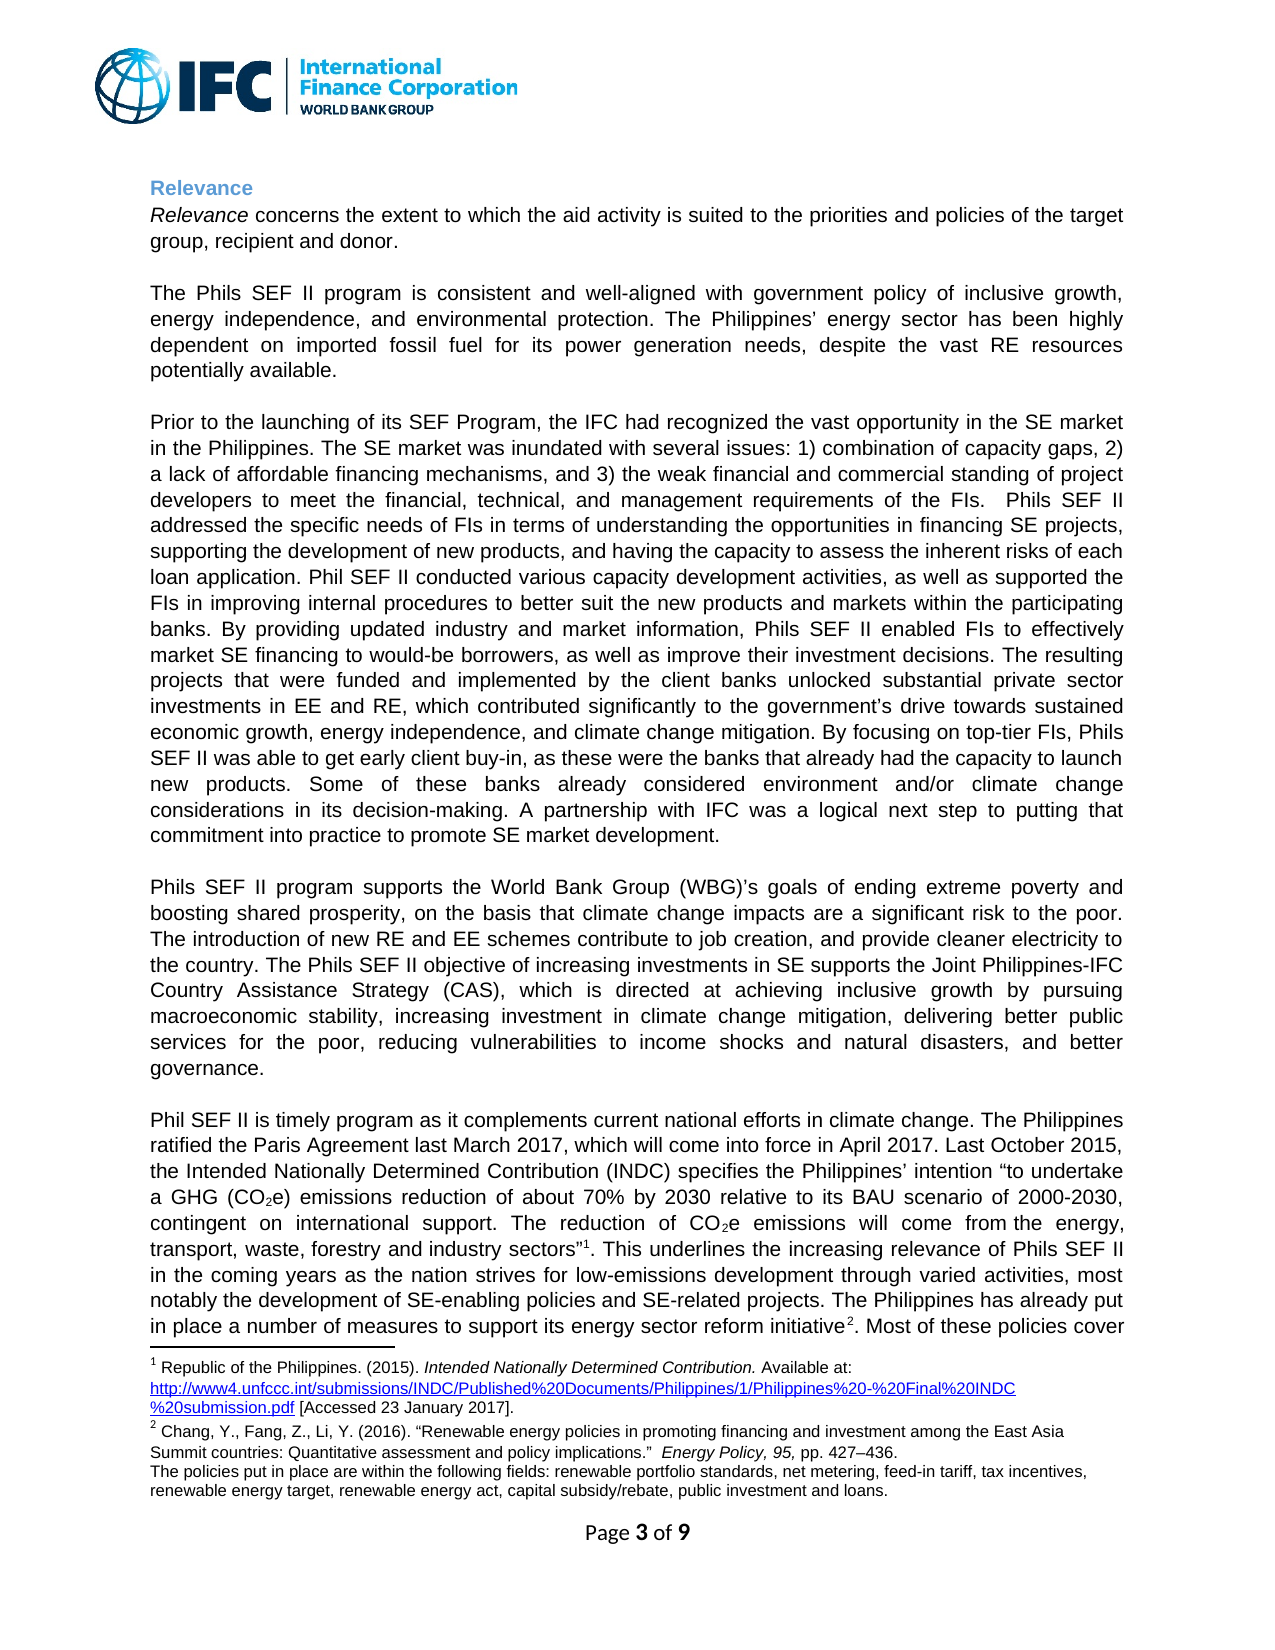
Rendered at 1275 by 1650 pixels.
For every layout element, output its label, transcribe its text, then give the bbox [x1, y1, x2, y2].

picture [112, 55, 129, 61]
text Relevance [150, 176, 1125, 200]
picture [128, 63, 139, 78]
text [150, 1107, 1125, 1338]
text The Phils SEF II program is consistent and well-aligned with government policy of inclusive growth, energy independence, and environmental protection. The Philippines’ energy sector has been highly dependent on imported fossil fuel for its power generation needs, despite the vast RE resources potentially available. [150, 281, 1125, 382]
text Relevance concerns the extent to which the aid activity is suited to the priorities and policies of the target group, recipient and donor. [150, 203, 1125, 253]
picture [117, 61, 131, 73]
text Phils SEF II program supports the World Bank Group (WBG)’s goals of ending extreme poverty and boosting shared prosperity, on the basis that climate change impacts are a significant risk to the poor. The introduction of new RE and EE schemes contribute to job creation, and provide cleaner electricity to the country. The Phils SEF II objective of increasing investments in SE supports the Joint Philippines-IFC Country Assistance Strategy (CAS), which is directed at achieving inclusive growth by pursuing macroeconomic stability, increasing investment in climate change mitigation, delivering better public services for the poor, reducing vulnerabilities to income shocks and natural disasters, and better governance. [150, 875, 1125, 1080]
picture [95, 48, 518, 124]
text Prior to the launching of its SEF Program, the IFC had recognized the vast opportunity in the SE market in the Philippines. The SE market was inundated with several issues: 1) combination of capacity gaps, 2) a lack of affordable financing mechanisms, and 3) the weak financial and commercial standing of project developers to meet the financial, technical, and management requirements of the FIs. Phils SEF II addressed the specific needs of FIs in terms of understanding the opportunities in financing SE projects, supporting the development of new products, and having the capacity to assess the inherent risks of each loan application. Phil SEF II conducted various capacity development activities, as well as supported the FIs in improving internal procedures to better suit the new products and markets within the participating banks. By providing updated industry and market information, Phils SEF II enabled FIs to effectively market SE financing to would-be borrowers, as well as improve their investment decisions. The resulting projects that were funded and implemented by the client banks unlocked substantial private sector investments in EE and RE, which contributed significantly to the government’s drive towards sustained economic growth, energy independence, and climate change mitigation. By focusing on top-tier FIs, Phils SEF II was able to get early client buy-in, as these were the banks that already had the capacity to launch new products. Some of these banks already considered environment and/or climate change considerations in its decision-making. A partnership with IFC was a logical next step to putting that commitment into practice to promote SE market development. [150, 410, 1125, 847]
